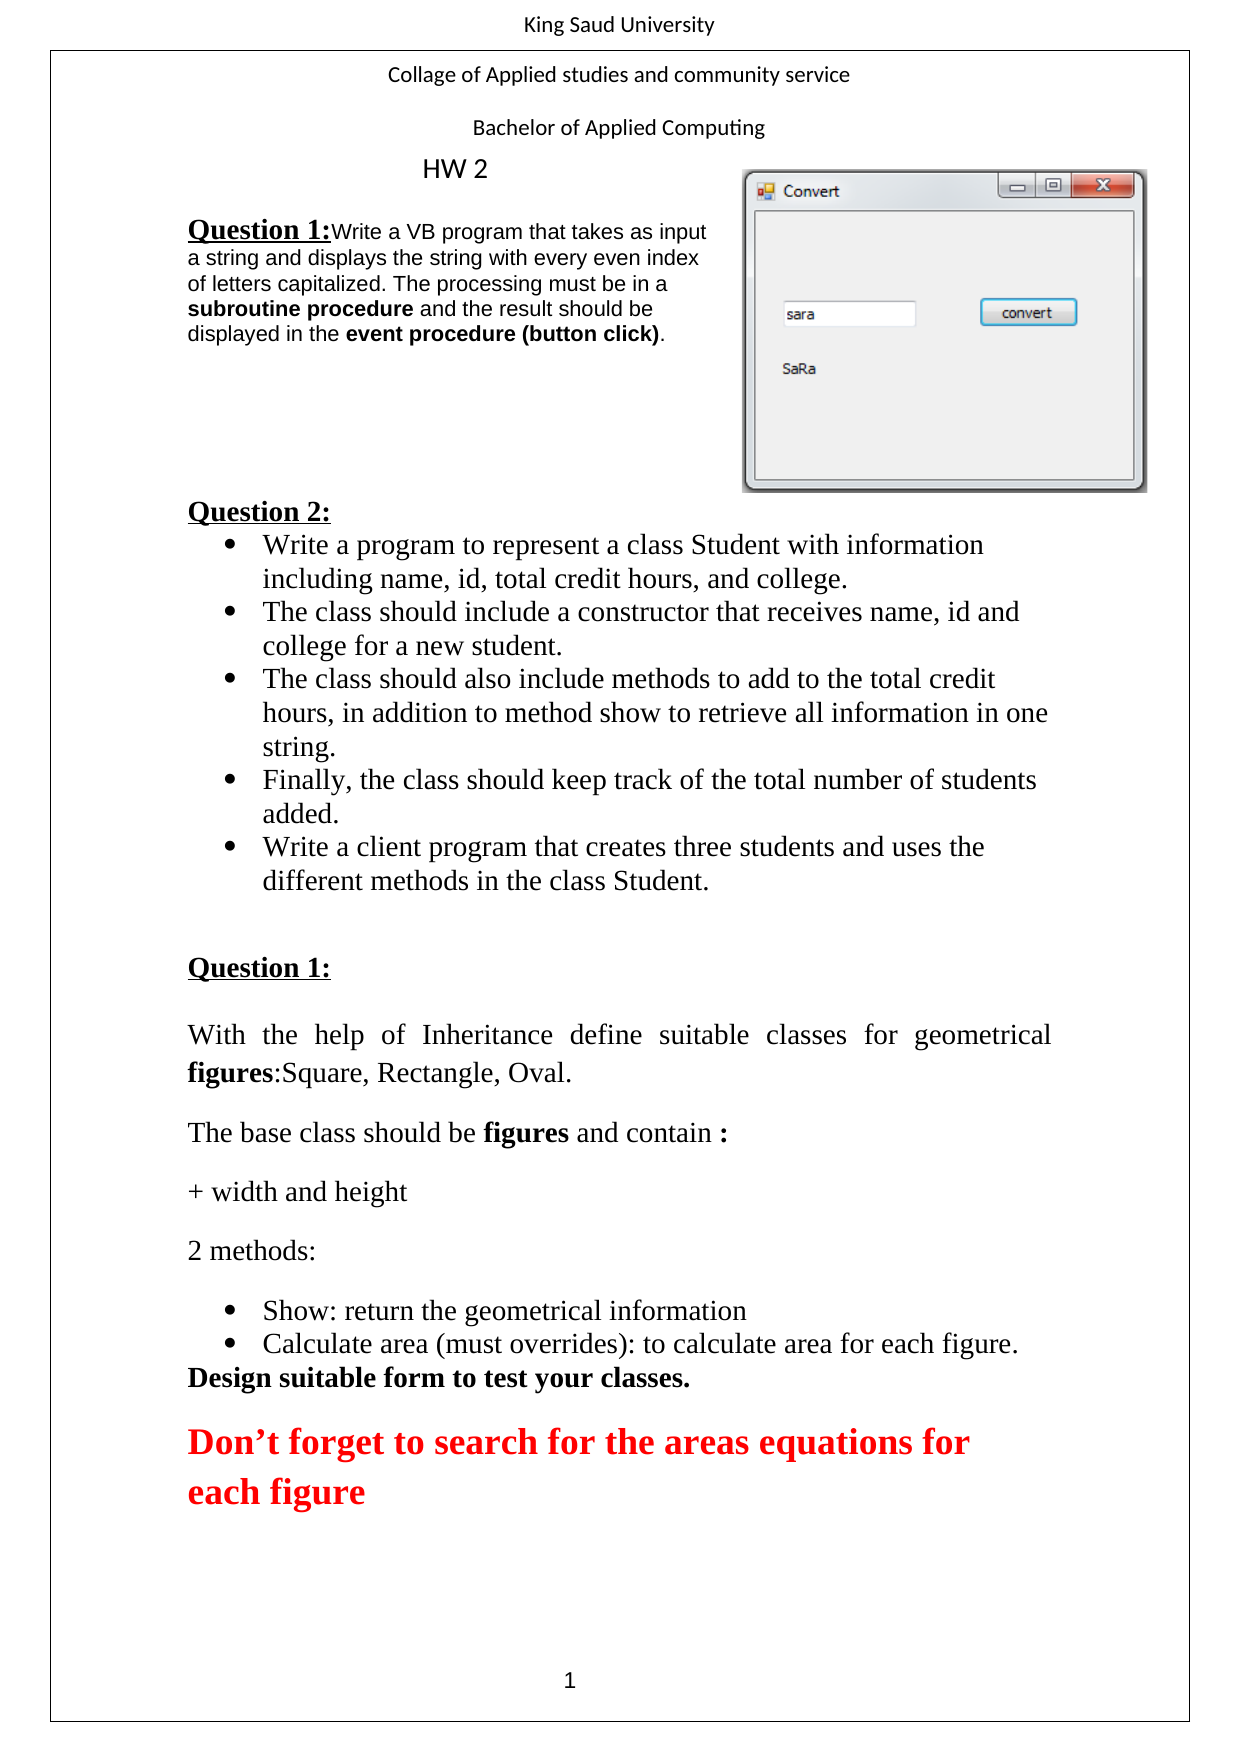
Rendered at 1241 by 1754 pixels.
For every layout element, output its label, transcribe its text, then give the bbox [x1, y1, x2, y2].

text HW 2 [187, 150, 1053, 186]
text + width and height [187, 1174, 1053, 1208]
list The class should include a constructor that receives name, id and college for a new student. [225, 594, 1053, 662]
list Calculate area (must overrides): to calculate area for each figure. [225, 1327, 1053, 1360]
list Show: return the geometrical information [225, 1293, 1053, 1327]
text Question 1:Write a VB program that takes as input a string and displays the string with every even index of letters capitalized. The processing must be in a subroutine procedure and the result should be displayed in the event procedure (button click). [187, 212, 741, 346]
list Write a client program that creates three students and uses the different methods in the class Student. [225, 829, 1053, 897]
list Write a program to represent a class Student with information including name, id, total credit hours, and college. [225, 527, 1053, 594]
picture [741, 169, 1148, 492]
text 2 methods: [187, 1233, 1053, 1267]
text Question 2: [187, 494, 1053, 527]
list Finally, the class should keep track of the total number of students added. [225, 762, 1053, 829]
text Design suitable form to test your classes. [187, 1360, 1053, 1394]
text Don’t forget to search for the areas equations for each figure [187, 1419, 1053, 1512]
list The class should also include methods to add to the total credit hours, in addition to method show to retrieve all information in one string. [225, 662, 1053, 762]
text With the help of Inheritance define suitable classes for geometrical figures:Square, Rectangle, Oval. [187, 1017, 1053, 1089]
text The base class should be figures and contain : [187, 1115, 1053, 1148]
text Question 1: [187, 950, 1053, 983]
